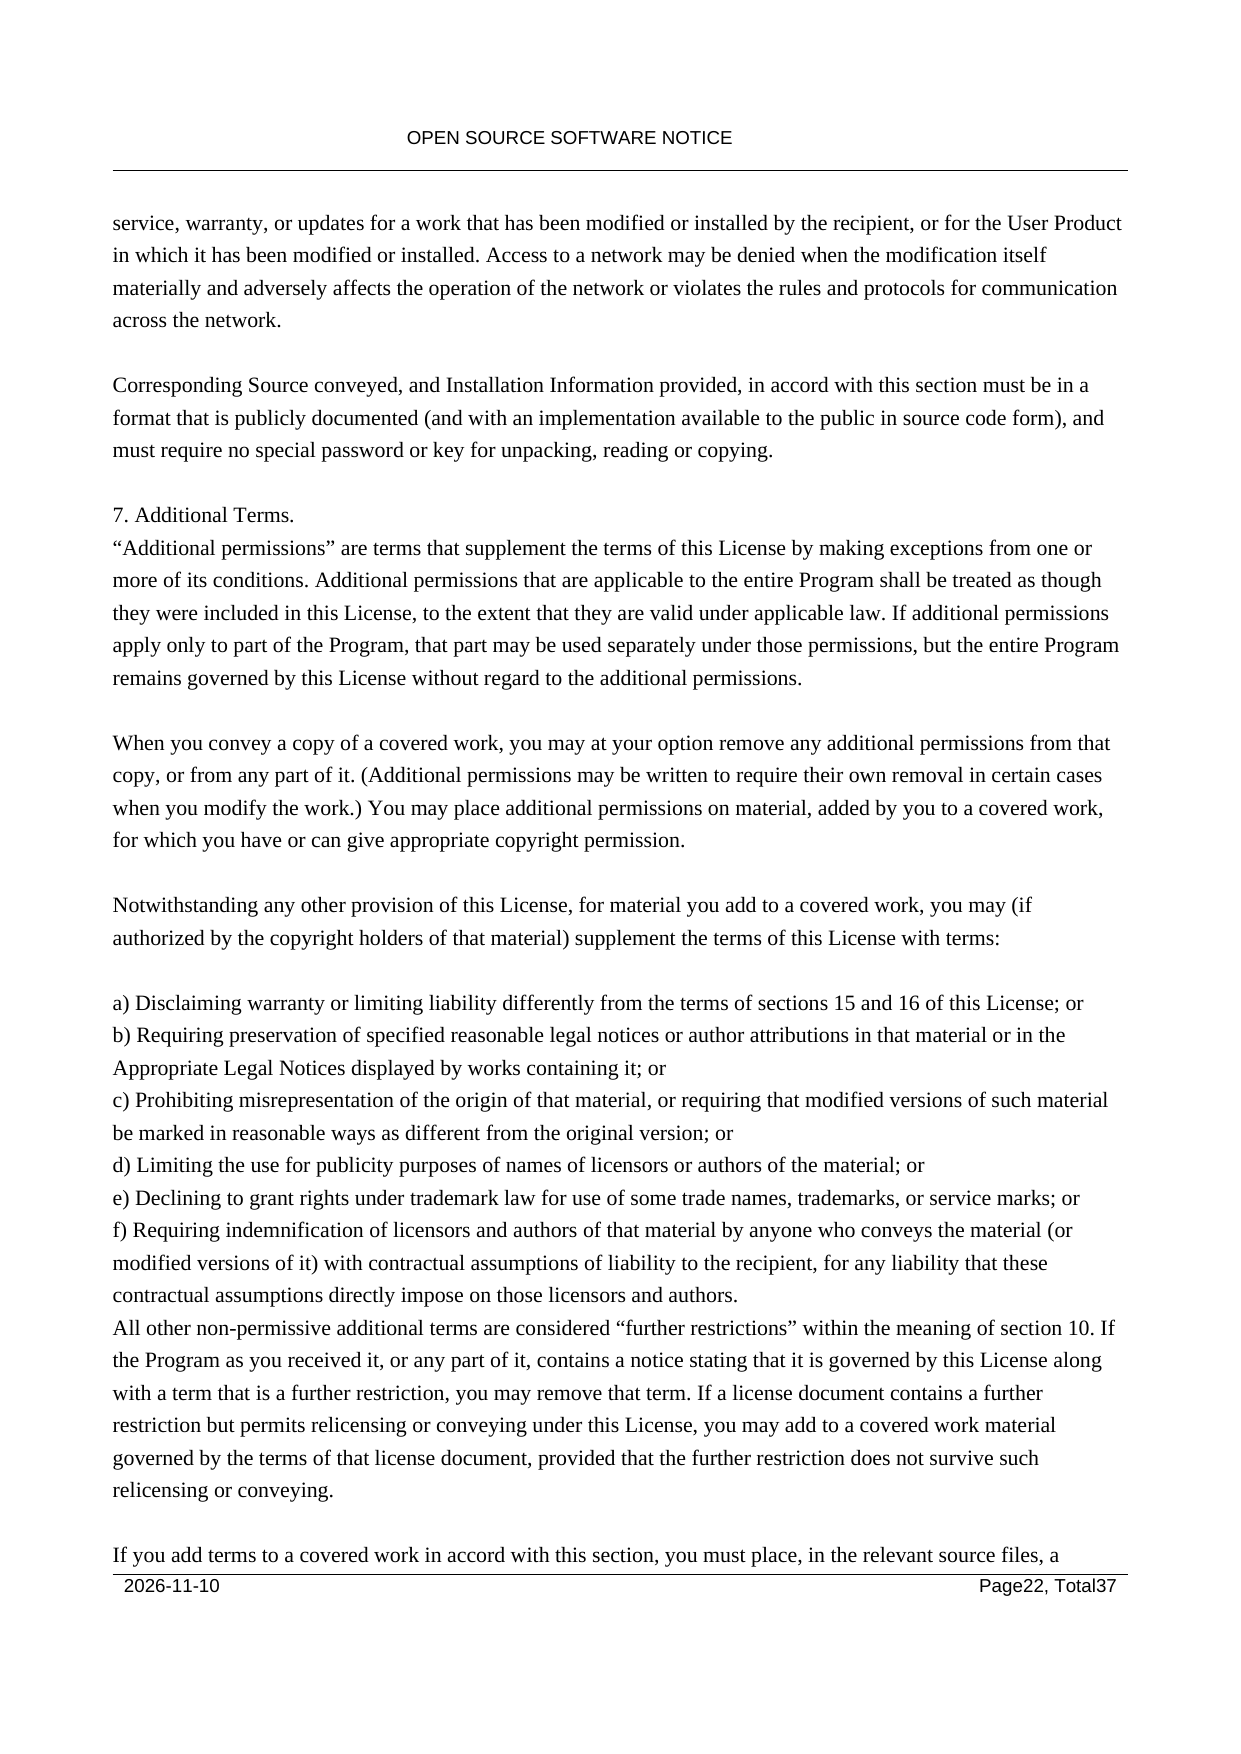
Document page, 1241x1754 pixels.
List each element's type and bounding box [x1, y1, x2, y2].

text [112, 206, 1128, 1571]
